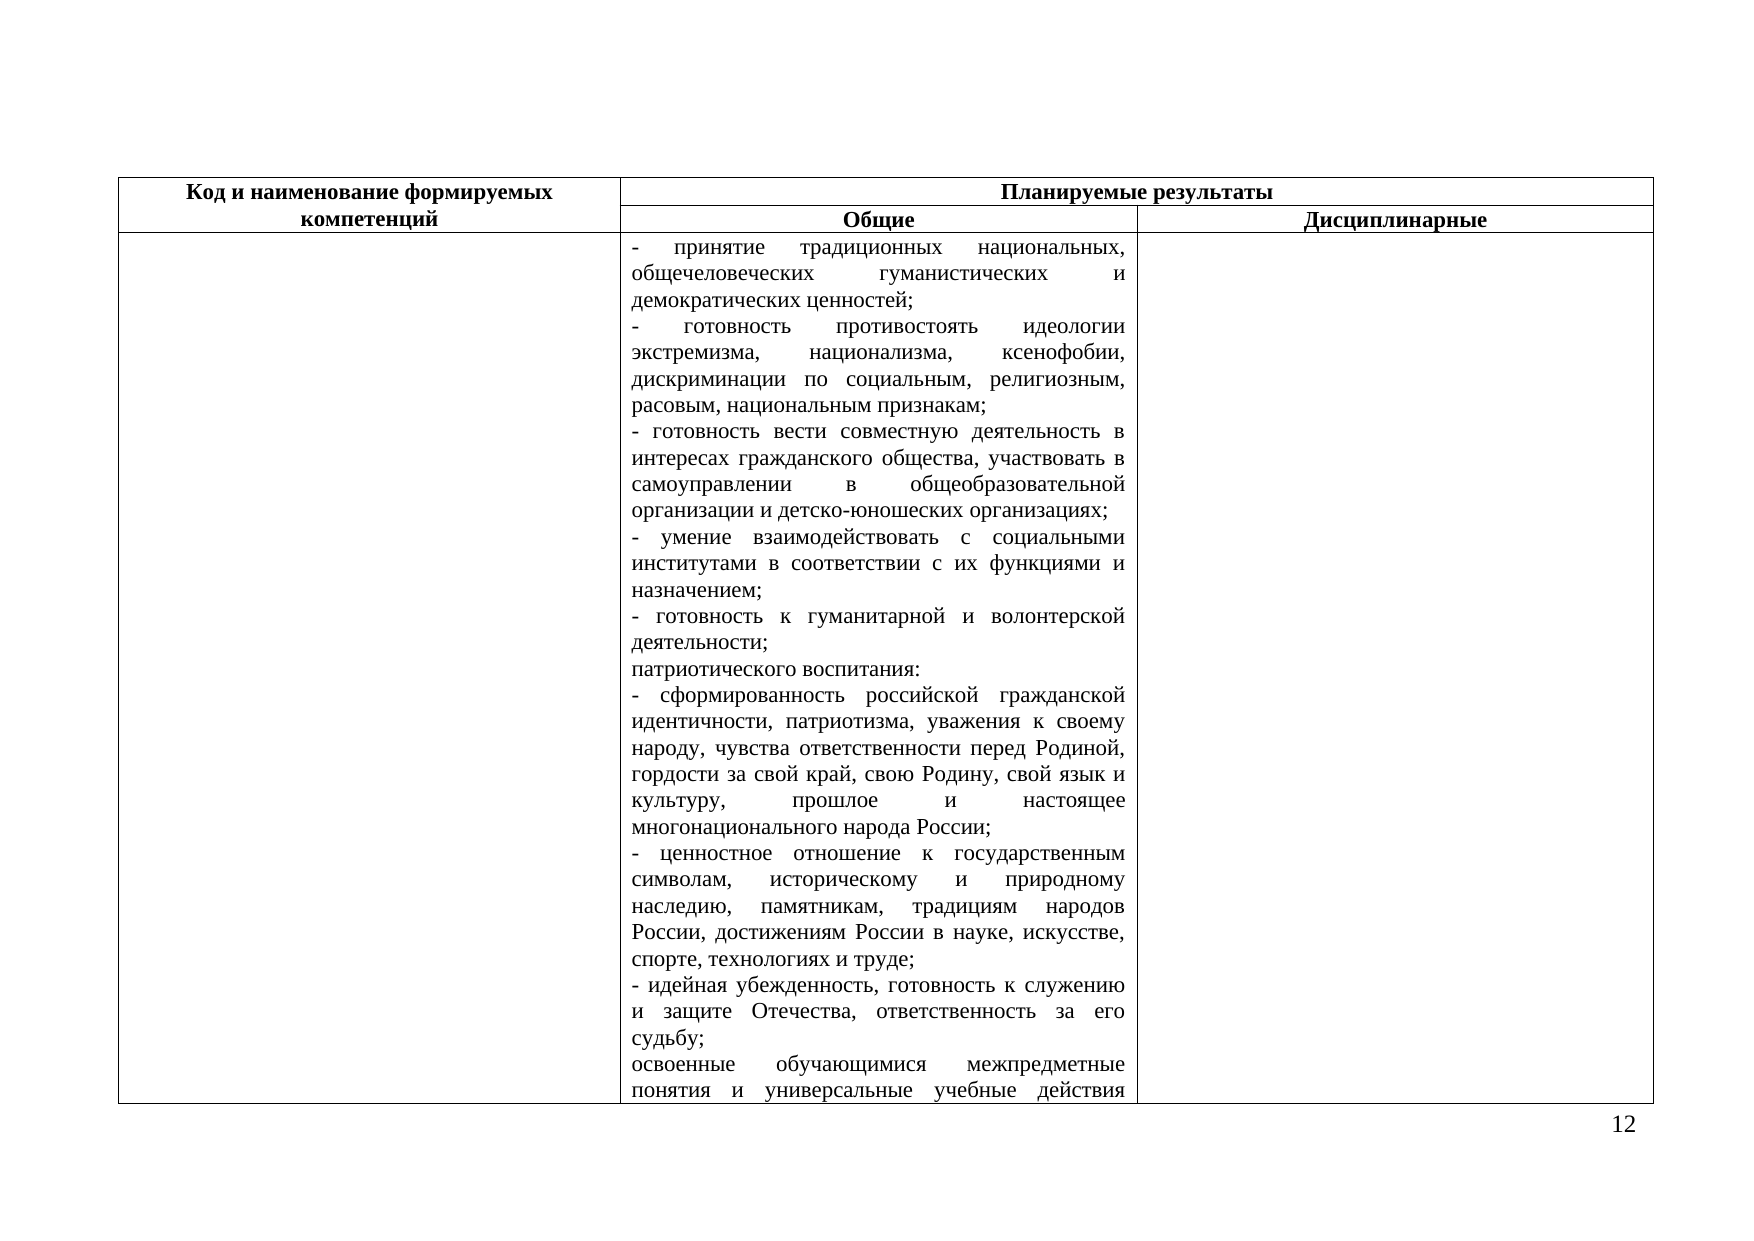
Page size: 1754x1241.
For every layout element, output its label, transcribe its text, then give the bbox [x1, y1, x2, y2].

table_cell Дисциплинарные [1138, 206, 1653, 232]
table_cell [119, 233, 620, 1103]
table_cell Общие [621, 206, 1137, 232]
table_header Код и наименование формируемых компетенций [119, 178, 620, 232]
table_header Планируемые результаты [621, 178, 1653, 204]
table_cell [1138, 233, 1653, 1103]
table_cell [621, 233, 1137, 1103]
